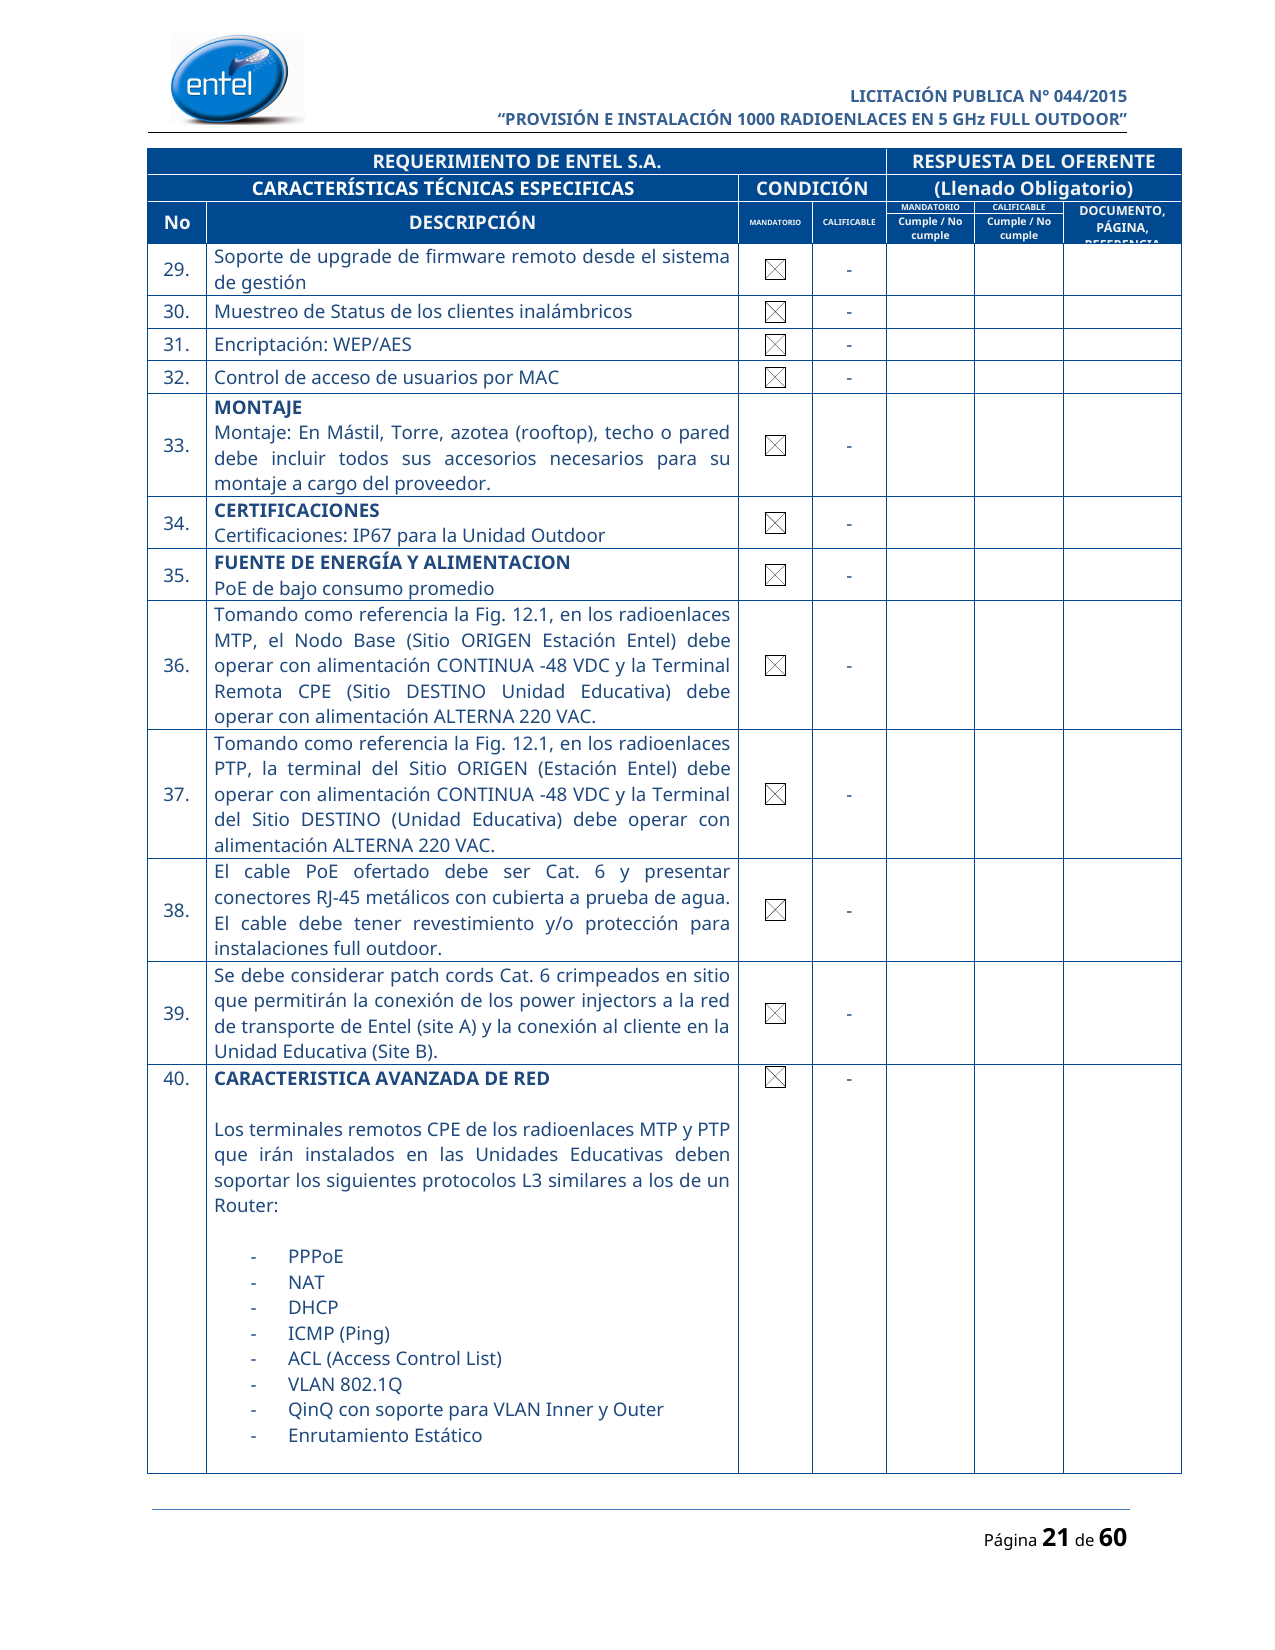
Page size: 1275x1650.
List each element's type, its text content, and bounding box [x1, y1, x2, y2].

table_cell - [813, 962, 886, 1064]
table_cell [975, 244, 1063, 295]
table_cell [887, 730, 974, 858]
table_cell [1064, 962, 1181, 1064]
table_cell - [813, 296, 886, 327]
table_cell - [813, 497, 886, 548]
table_cell [887, 497, 974, 548]
table_cell - [813, 730, 886, 858]
table_cell [1064, 394, 1181, 496]
table_cell [975, 394, 1063, 496]
table_cell - [813, 329, 886, 360]
table_cell Tomando como referencia la Fig. 12.1, en los radioenlaces PTP, la terminal del Sitio ORIGEN (Estación Entel) debe operar con alimentación CONTINUA -48 VDC y la Terminal del Sitio DESTINO (Unidad Educativa) debe operar con alimentación ALTERNA 220 VAC. [207, 730, 738, 858]
table_cell [887, 962, 974, 1064]
table_cell [975, 962, 1063, 1064]
table_cell [148, 962, 206, 1064]
table_cell [148, 497, 206, 548]
table_cell [739, 394, 812, 496]
table_cell [739, 329, 812, 360]
table_cell [739, 296, 812, 327]
table_cell Control de acceso de usuarios por MAC [207, 361, 738, 393]
table_cell FUENTE DE ENERGÍA Y ALIMENTACION PoE de bajo consumo promedio [207, 549, 738, 600]
table_cell [148, 361, 206, 393]
table_cell [975, 296, 1063, 327]
table_cell [148, 730, 206, 858]
table_cell El cable PoE ofertado debe ser Cat. 6 y presentar conectores RJ-45 metálicos con cubierta a prueba de agua. El cable debe tener revestimiento y/o protección para instalaciones full outdoor. [207, 859, 738, 961]
table_cell [739, 859, 812, 961]
table_cell Tomando como referencia la Fig. 12.1, en los radioenlaces MTP, el Nodo Base (Sitio ORIGEN Estación Entel) debe operar con alimentación CONTINUA -48 VDC y la Terminal Remota CPE (Sitio DESTINO Unidad Educativa) debe operar con alimentación ALTERNA 220 VAC. [207, 601, 738, 729]
table_cell [739, 601, 812, 729]
table_cell Cumple / No cumple [975, 214, 1063, 243]
table_cell [1064, 549, 1181, 600]
table_cell Cumple / No cumple [887, 214, 974, 243]
table_cell [975, 859, 1063, 961]
table_cell [887, 549, 974, 600]
table_cell [739, 361, 812, 393]
table_cell [148, 1065, 206, 1473]
table_header RESPUESTA DEL OFERENTE [887, 149, 1181, 174]
table_cell [1064, 601, 1181, 729]
table_cell [1064, 730, 1181, 858]
table_cell [1064, 296, 1181, 327]
table_cell CERTIFICACIONES Certificaciones: IP67 para la Unidad Outdoor [207, 497, 738, 548]
table_header REQUERIMIENTO DE ENTEL S.A. [148, 149, 886, 174]
table_cell [148, 601, 206, 729]
table_cell - [813, 394, 886, 496]
table_cell No [148, 202, 206, 243]
table_cell - [813, 859, 886, 961]
table_cell Soporte de upgrade de firmware remoto desde el sistema de gestión [207, 244, 738, 295]
table_cell [739, 549, 812, 600]
table_cell Se debe considerar patch cords Cat. 6 crimpeados en sitio que permitirán la conexión de los power injectors a la red de transporte de Entel (site A) y la conexión al cliente en la Unidad Educativa (Site B). [207, 962, 738, 1064]
table_cell [975, 601, 1063, 729]
table_cell [739, 1065, 812, 1473]
table_cell [887, 329, 974, 360]
table_cell [887, 361, 974, 393]
table_cell Encriptación: WEP/AES [207, 329, 738, 360]
table_cell [975, 549, 1063, 600]
table_cell [975, 329, 1063, 360]
table_cell - [813, 244, 886, 295]
table_cell [975, 730, 1063, 858]
table_cell CALIFICABLE [813, 202, 886, 243]
table_cell [1064, 361, 1181, 393]
table_cell [975, 497, 1063, 548]
table_cell DOCUMENTO, PÁGINA, REFERENCIA [1064, 202, 1181, 243]
table_cell [739, 244, 812, 295]
table_cell [975, 361, 1063, 393]
picture [170, 33, 305, 125]
table_cell [1064, 497, 1181, 548]
table_cell [148, 549, 206, 600]
table_cell (Llenado Obligatorio) [887, 175, 1181, 201]
table_cell [887, 296, 974, 327]
table_cell - [813, 361, 886, 393]
table_cell [1064, 244, 1181, 295]
table_cell [148, 296, 206, 327]
table_cell [887, 601, 974, 729]
table_cell [739, 962, 812, 1064]
table_cell CARACTERÍSTICAS TÉCNICAS ESPECIFICAS [148, 175, 738, 201]
table_cell MANDATORIO [739, 202, 812, 243]
table_cell [887, 244, 974, 295]
table_cell - [813, 549, 886, 600]
table_cell [739, 497, 812, 548]
table_cell [148, 329, 206, 360]
table_cell [887, 859, 974, 961]
table_cell - [813, 601, 886, 729]
table_cell [1064, 329, 1181, 360]
table_cell [148, 244, 206, 295]
table_cell [739, 730, 812, 858]
table_cell - [813, 1065, 886, 1473]
table_cell [1064, 1065, 1181, 1473]
table_cell [148, 394, 206, 496]
table_cell Muestreo de Status de los clientes inalámbricos [207, 296, 738, 327]
table_cell [887, 1065, 974, 1473]
table_cell [1064, 859, 1181, 961]
table_cell [148, 859, 206, 961]
table_cell [975, 1065, 1063, 1473]
table_cell MONTAJE Montaje: En Mástil, Torre, azotea (rooftop), techo o pared debe incluir todos sus accesorios necesarios para su montaje a cargo del proveedor. [207, 394, 738, 496]
table_cell [887, 394, 974, 496]
table_cell DESCRIPCIÓN [207, 202, 738, 243]
table_cell CONDICIÓN [739, 175, 886, 201]
